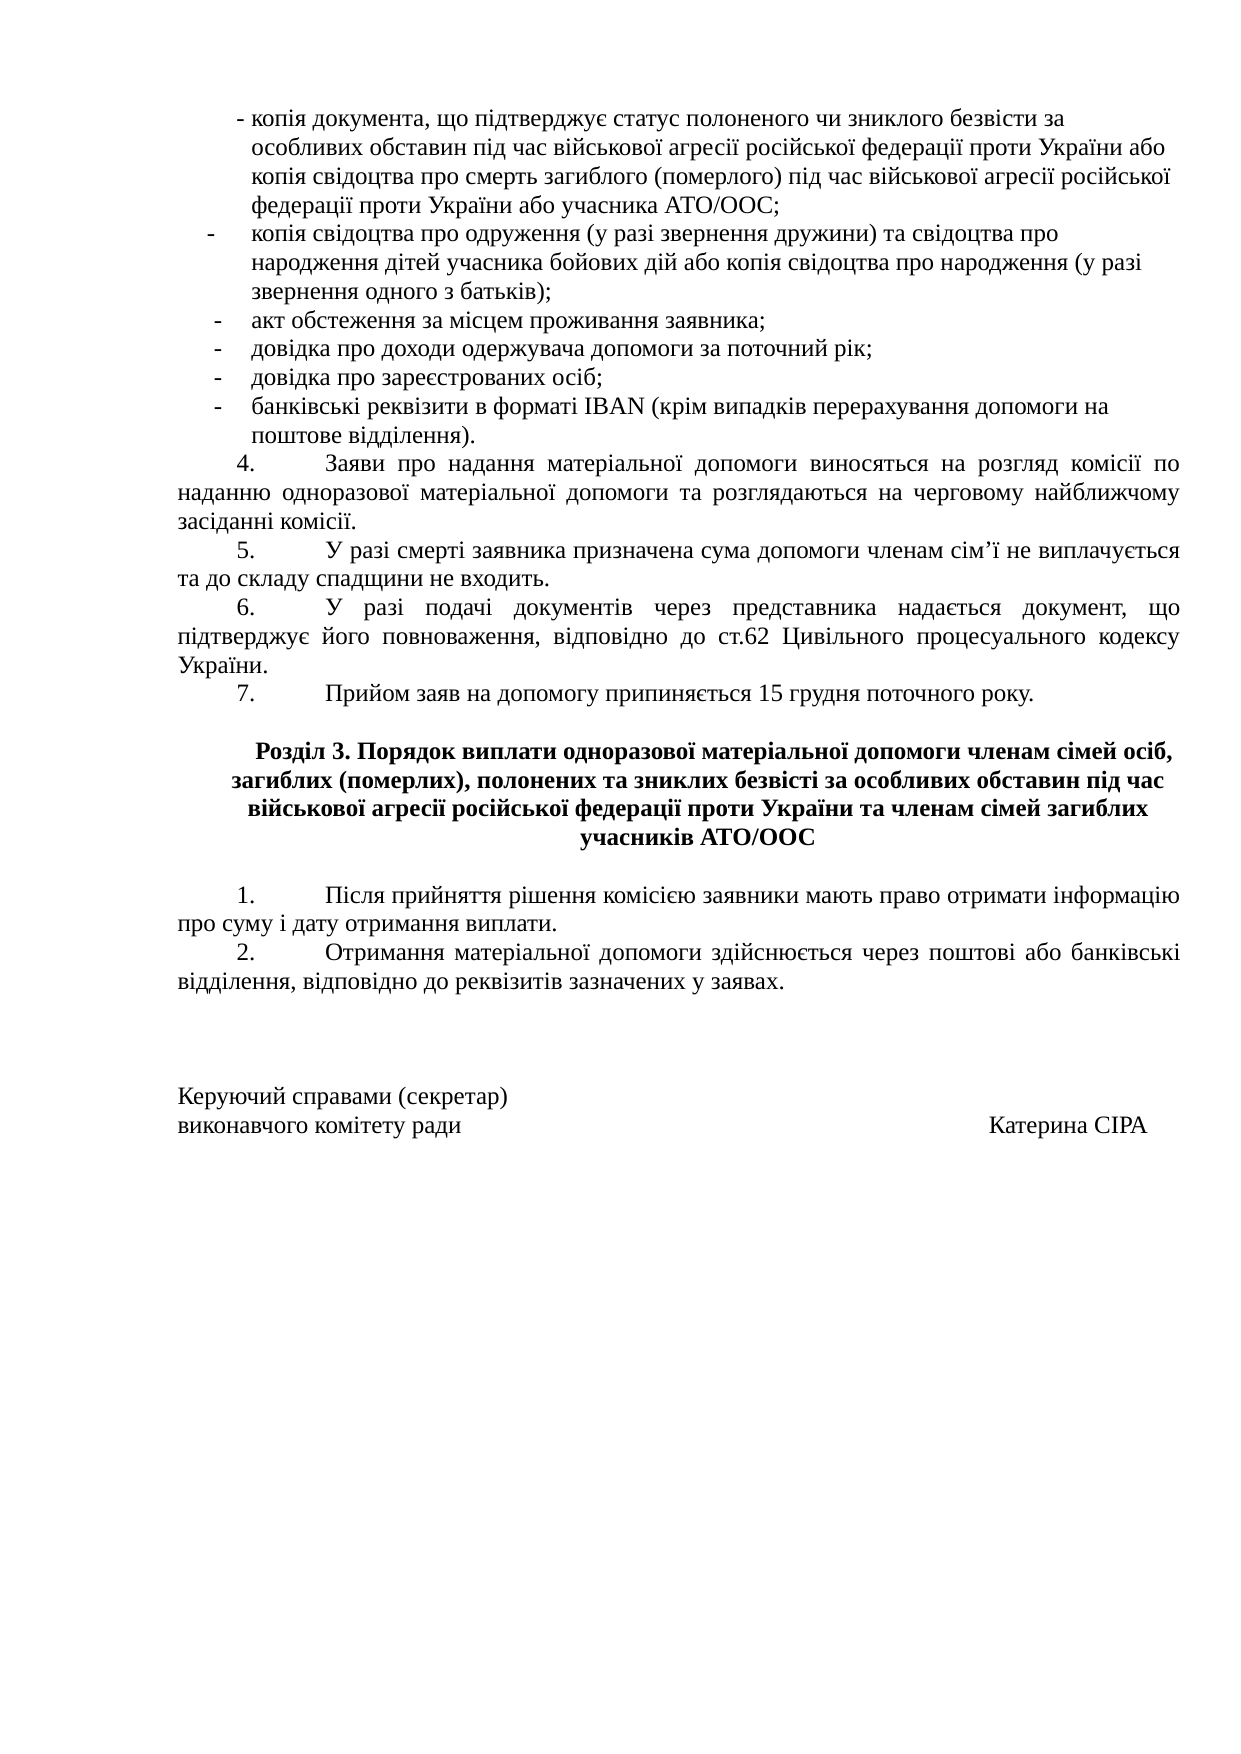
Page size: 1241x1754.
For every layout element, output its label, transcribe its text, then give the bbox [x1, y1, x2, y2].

list У разі подачі документів через представника надається документ, що підтверджує його повноваження, відповідно до ст.62 Цивільного процесуального кодексу України. [177, 592, 1181, 678]
list довідка про доходи одержувача допомоги за поточний рік; [213, 333, 1181, 362]
text виконавчого комітету ради Катерина СІРА [177, 1110, 1181, 1138]
list Отримання матеріальної допомоги здійснюється через поштові або банківські відділення, відповідно до реквізитів зазначених у заявах. [177, 937, 1181, 995]
list копія документа, що підтверджує статус полоненого чи зниклого безвісти за особливих обставин під час військової агресії російської федерації проти України або копія свідоцтва про смерть загиблого (померлого) під час військової агресії російської федерації проти України або учасника АТО/ООС; [236, 103, 1181, 218]
list У разі смерті заявника призначена сума допомоги членам сім’ї не виплачується та до складу спадщини не входить. [177, 535, 1181, 592]
text поштове відділення). [177, 420, 1181, 448]
list довідка про зареєстрованих осіб; [213, 362, 1181, 391]
list Після прийняття рішення комісією заявники мають право отримати інформацію про суму і дату отримання виплати. [177, 880, 1181, 937]
list Заяви про надання матеріальної допомоги виносяться на розгляд комісії по наданню одноразової матеріальної допомоги та розглядаються на черговому найближчому засіданні комісії. [177, 448, 1181, 535]
list акт обстеження за місцем проживання заявника; [213, 305, 1181, 333]
text Керуючий справами (секретар) [177, 1081, 1181, 1110]
list Прийом заяв на допомогу припиняється 15 грудня поточного року. [177, 678, 1181, 707]
text Розділ 3. Порядок виплати одноразової матеріальної допомоги членам сімей осіб, загиблих (померлих), полонених та зниклих безвісті за особливих обставин під час військової агресії російської федерації проти України та членам сімей загиблих учасників АТО/ООС [215, 736, 1181, 851]
list банківські реквізити в форматі IBAN (крім випадків перерахування допомоги на [213, 391, 1181, 420]
list копія свідоцтва про одруження (у разі звернення дружини) та свідоцтва про народження дітей учасника бойових дій або копія свідоцтва про народження (у разі звернення одного з батьків); [207, 218, 1181, 305]
